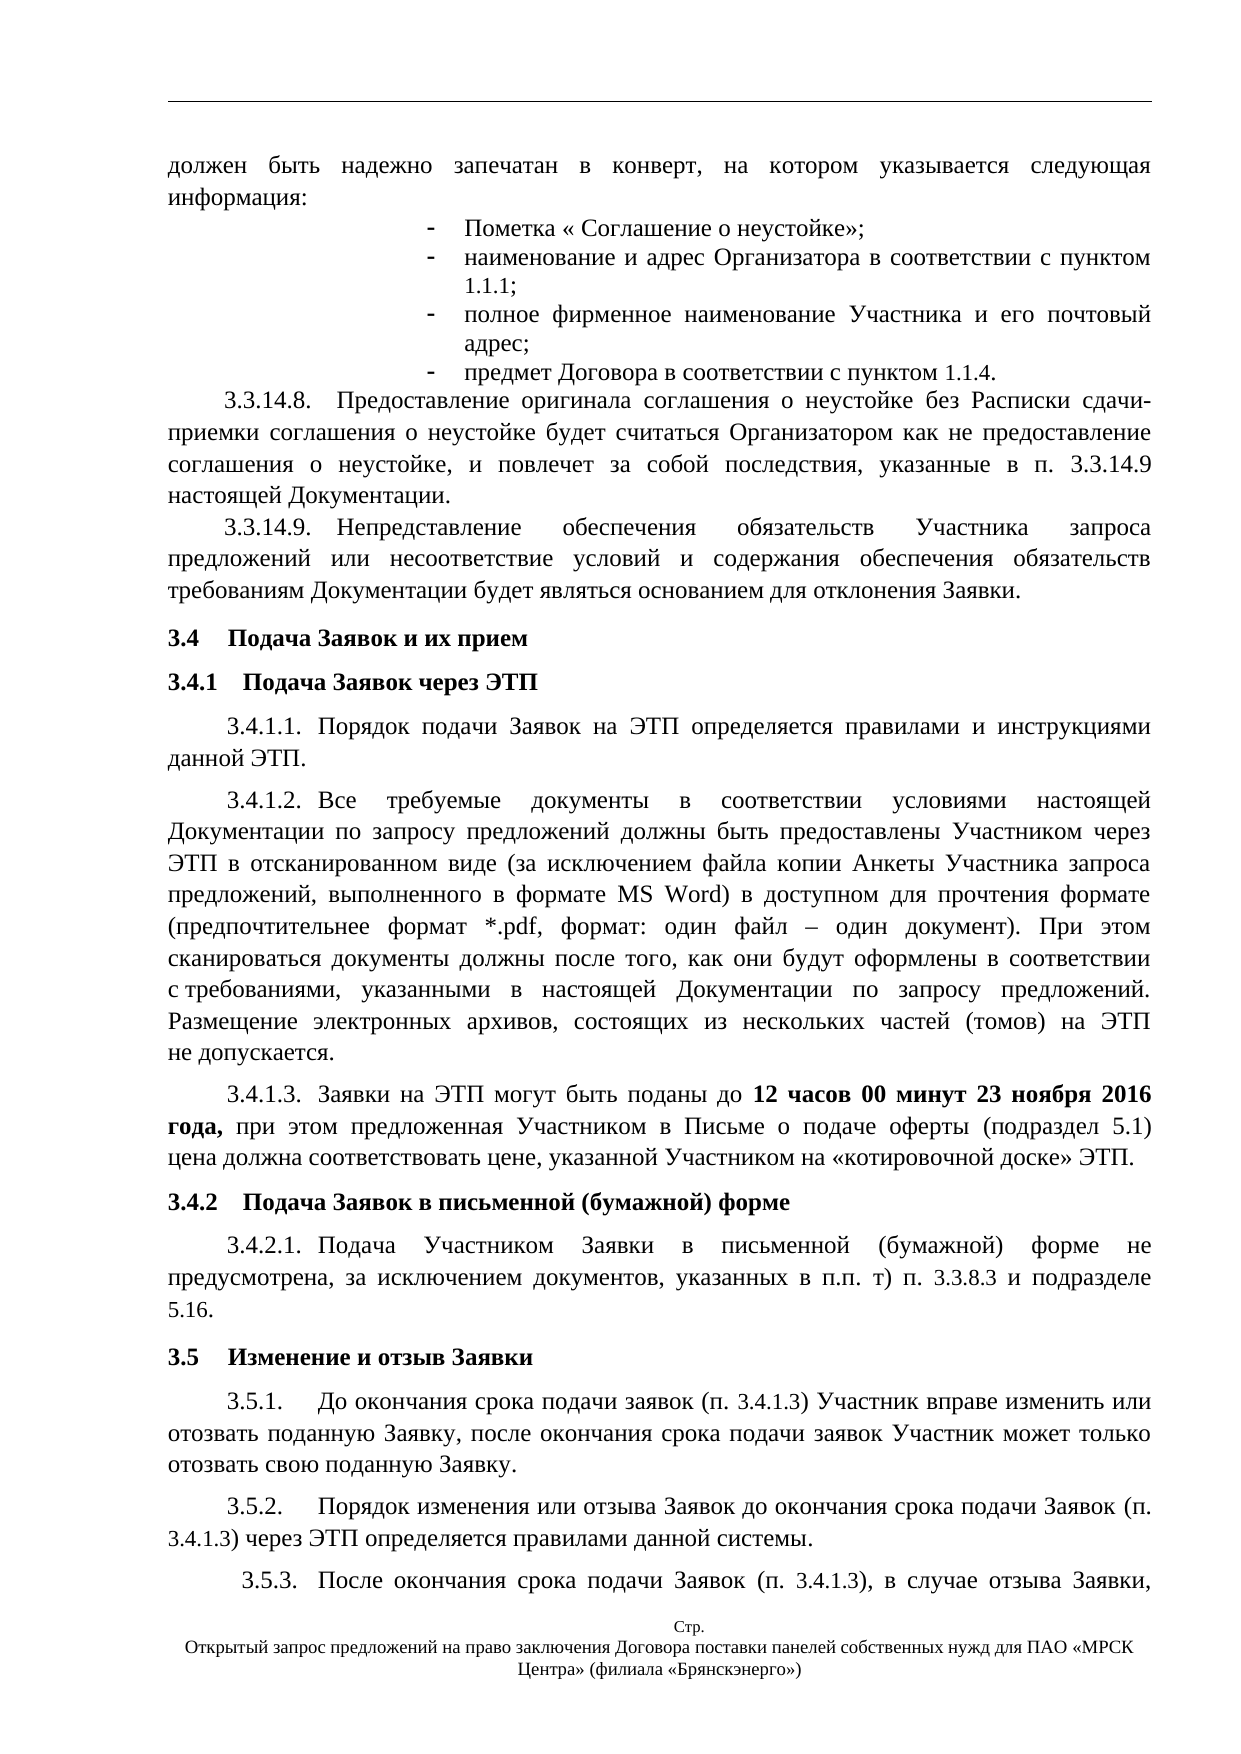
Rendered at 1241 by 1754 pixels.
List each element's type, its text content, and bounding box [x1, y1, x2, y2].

list Предоставление оригинала соглашения о неустойке без Расписки сдачи-приемки соглашения о неустойке будет считаться Организатором как не предоставление соглашения о неустойке, и повлечет за собой последствия, указанные в п. 3.3.14.9 настоящей Документации. [168, 386, 1152, 509]
list предмет Договора в соответствии с пунктом 1.1.4. [427, 357, 1152, 386]
subtitle Изменение и отзыв Заявки [168, 1342, 1152, 1371]
list До окончания срока подачи заявок (п. 3.4.1.3) Участник вправе изменить или отозвать поданную Заявку, после окончания срока подачи заявок Участник может только отозвать свою поданную Заявку. [168, 1386, 1152, 1478]
list Подача Участником Заявки в письменной (бумажной) форме не предусмотрена, за исключением документов, указанных в п.п. т) п. 3.3.8.3 и подразделе 5.16. [168, 1231, 1152, 1322]
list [168, 150, 1152, 210]
list Все требуемые документы в соответствии условиями настоящей Документации по запросу предложений должны быть предоставлены Участником через ЭТП в отсканированном виде (за исключением файла копии Анкеты Участника запроса предложений, выполненного в формате MS Word) в доступном для прочтения формате (предпочтительнее формат *.pdf, формат: один файл – один документ). При этом сканироваться документы должны после того, как они будут оформлены в соответствии с требованиями, указанными в настоящей Документации по запросу предложений. Размещение электронных архивов, состоящих из нескольких частей (томов) на ЭТП не допускается. [168, 785, 1152, 1066]
list полное фирменное наименование Участника и его почтовый адрес; [427, 299, 1152, 357]
list Заявки на ЭТП могут быть поданы до 12 часов 00 минут 23 ноября 2016 года, при этом предложенная Участником в Письме о подаче оферты (подраздел 5.1) цена должна соответствовать цене, указанной Участником на «котировочной доске» ЭТП. [168, 1079, 1152, 1171]
list Порядок подачи Заявок на ЭТП определяется правилами и инструкциями данной ЭТП. [168, 711, 1152, 772]
list Пометка « Соглашение о неустойке»; [427, 213, 1152, 242]
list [168, 1565, 1152, 1593]
subtitle Подача Заявок через ЭТП [168, 667, 1152, 696]
subtitle Подача Заявок и их прием [168, 623, 1152, 652]
subtitle Подача Заявок в письменной (бумажной) форме [168, 1187, 1152, 1215]
list Порядок изменения или отзыва Заявок до окончания срока подачи Заявок (п. 3.4.1.3) через ЭТП определяется правилами данной системы. [168, 1491, 1152, 1551]
list наименование и адрес Организатора в соответствии с пунктом 1.1.1; [427, 242, 1152, 299]
list Непредставление обеспечения обязательств Участника запроса предложений или несоответствие условий и содержания обеспечения обязательств требованиям Документации будет являться основанием для отклонения Заявки. [168, 512, 1152, 604]
